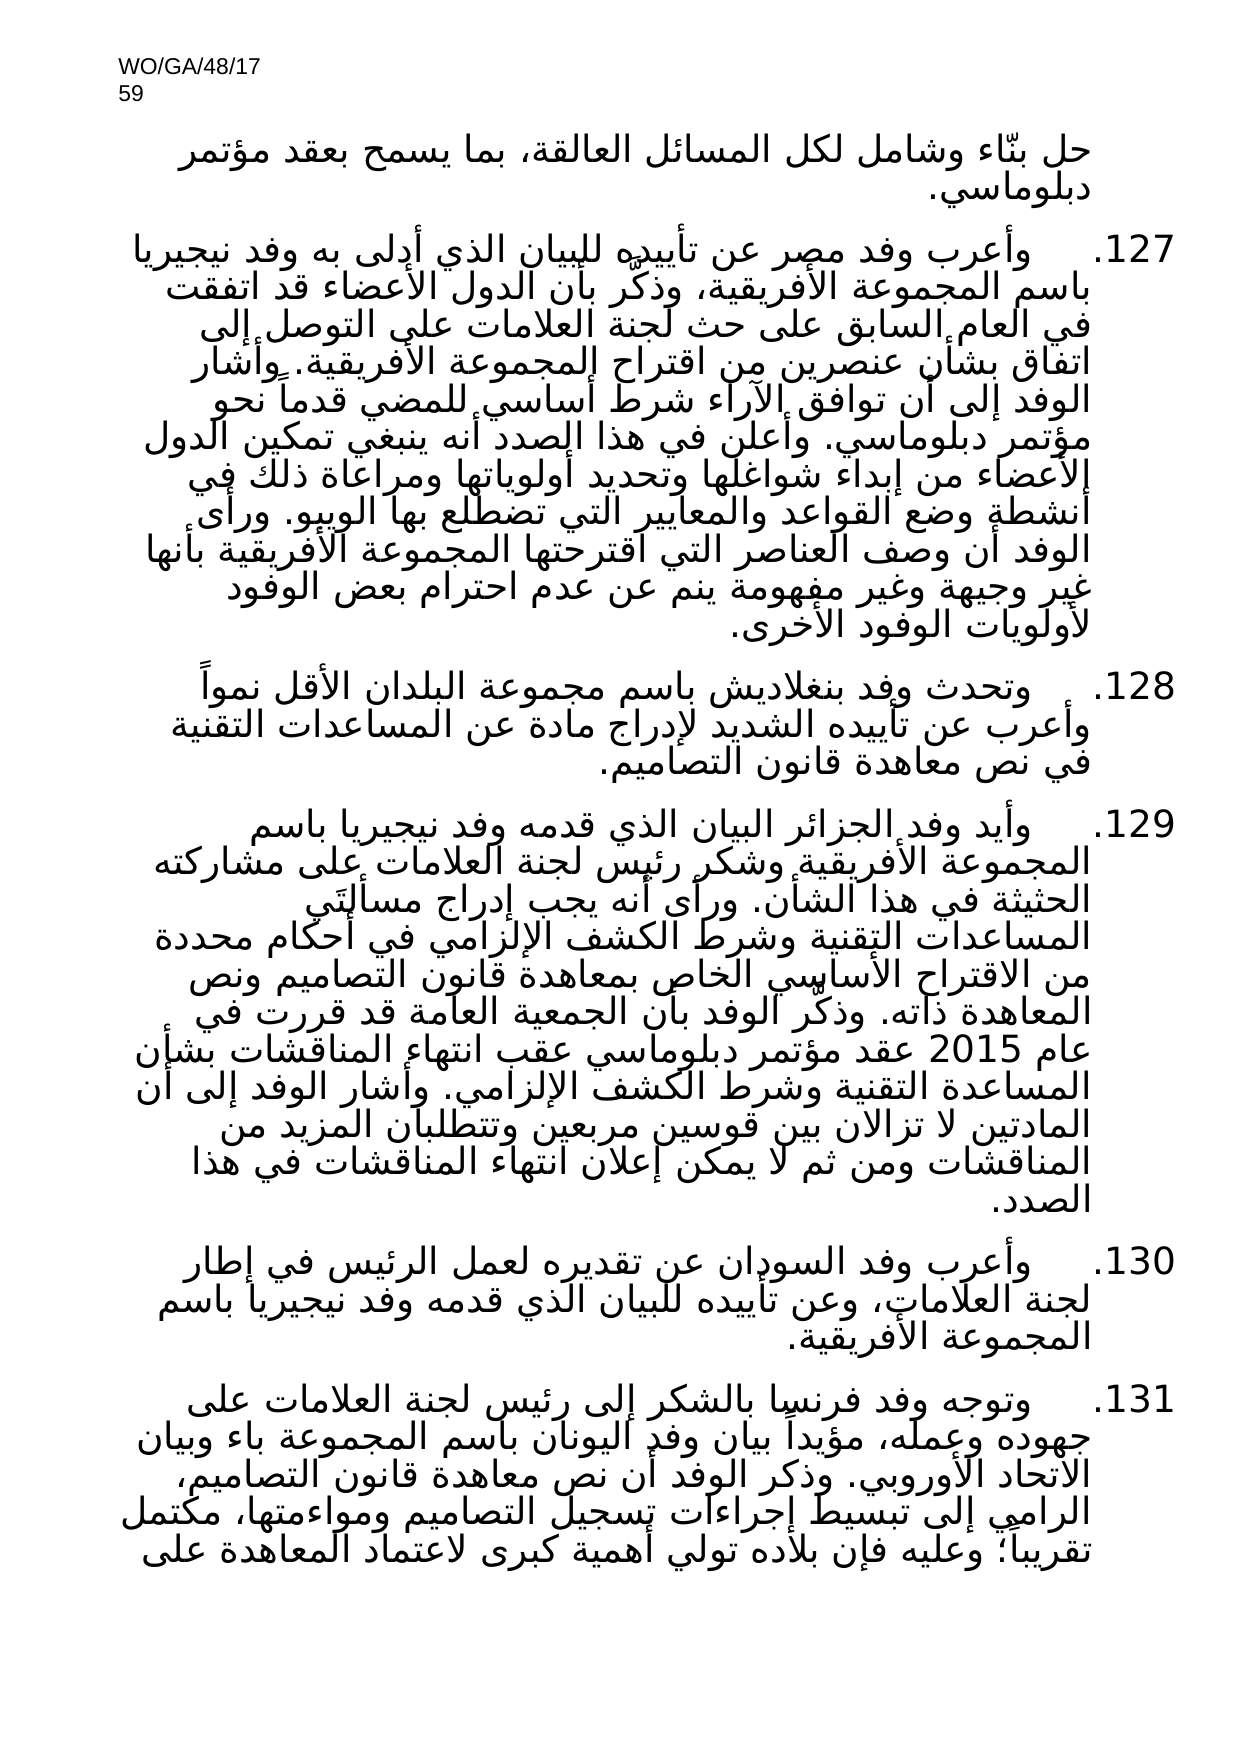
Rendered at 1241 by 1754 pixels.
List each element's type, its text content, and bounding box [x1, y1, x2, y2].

list وأيد وفد الجزائر البيان الذي قدمه وفد نيجيريا باسم المجموعة الأفريقية وشكر رئيس لجنة العلامات على مشاركته الحثيثة في هذا الشأن. ورأى أنه يجب إدراج مسألتَي المساعدات التقنية وشرط الكشف الإلزامي في أحكام محددة من الاقتراح الأساسي الخاص بمعاهدة قانون التصاميم ونص المعاهدة ذاته. وذكَّر الوفد بأن الجمعية العامة قد قررت في عام 2015 عقد مؤتمر دبلوماسي عقب انتهاء المناقشات بشأن المساعدة التقنية وشرط الكشف الإلزامي. وأشار الوفد إلى أن المادتين لا تزالان بين قوسين مربعين وتتطلبان المزيد من المناقشات ومن ثم لا يمكن إعلان انتهاء المناقشات في هذا الصدد. [118, 807, 1092, 1220]
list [118, 132, 1092, 207]
list وأعرب وفد السودان عن تقديره لعمل الرئيس في إطار لجنة العلامات، وعن تأييده للبيان الذي قدمه وفد نيجيريا باسم المجموعة الأفريقية. [118, 1245, 1092, 1357]
list وتحدث وفد بنغلاديش باسم مجموعة البلدان الأقل نمواً وأعرب عن تأييده الشديد لإدراج مادة عن المساعدات التقنية في نص معاهدة قانون التصاميم. [118, 670, 1092, 782]
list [118, 1382, 1092, 1570]
list وأعرب وفد مصر عن تأييده للبيان الذي أدلى به وفد نيجيريا باسم المجموعة الأفريقية، وذكَّر بأن الدول الأعضاء قد اتفقت في العام السابق على حث لجنة العلامات على التوصل إلى اتفاق بشأن عنصرين من اقتراح المجموعة الأفريقية. وأشار الوفد إلى أن توافق الآراء شرط أساسي للمضي قدماً نحو مؤتمر دبلوماسي. وأعلن في هذا الصدد أنه ينبغي تمكين الدول الأعضاء من إبداء شواغلها وتحديد أولوياتها ومراعاة ذلك في أنشطة وضع القواعد والمعايير التي تضطلع بها الويبو. ورأى الوفد أن وصف العناصر التي اقترحتها المجموعة الأفريقية بأنها غير وجيهة وغير مفهومة ينم عن عدم احترام بعض الوفود لأولويات الوفود الأخرى. [118, 232, 1092, 645]
